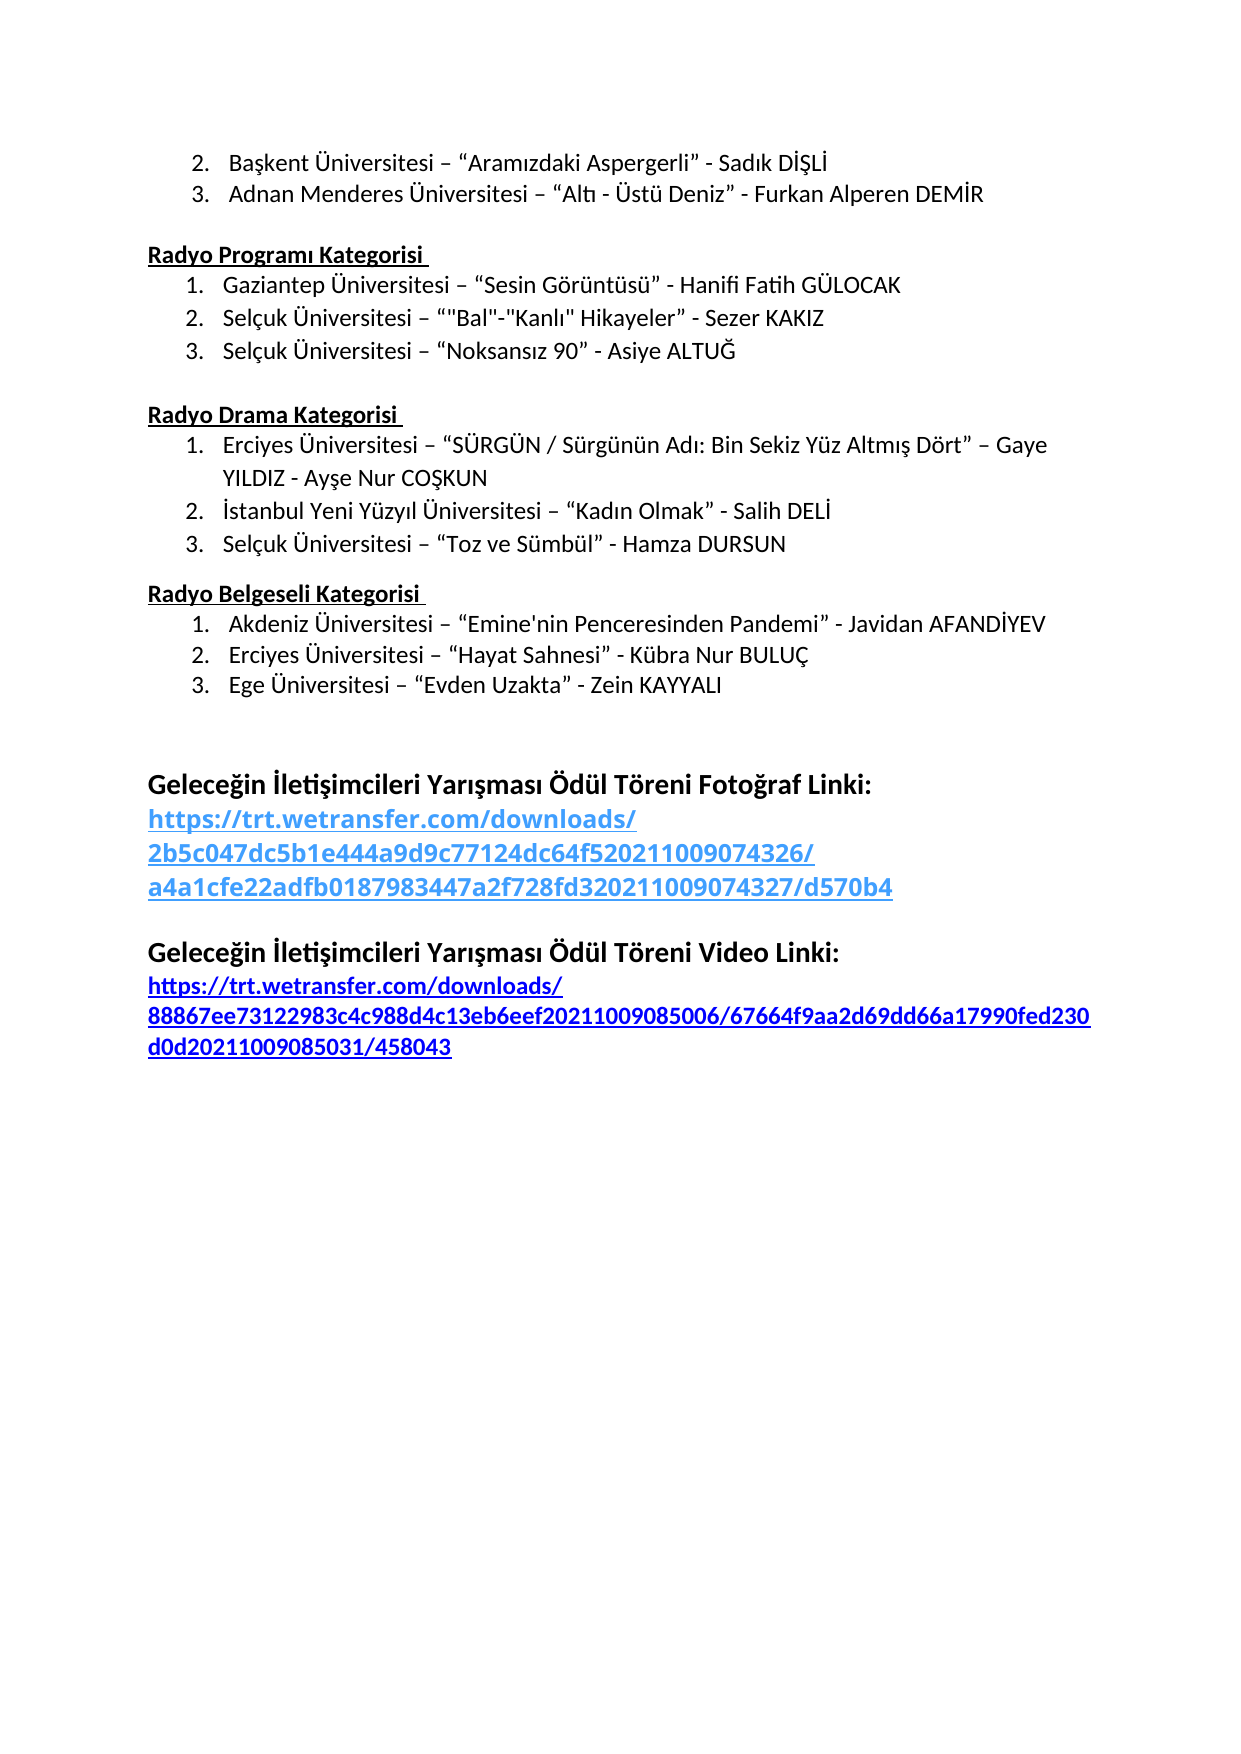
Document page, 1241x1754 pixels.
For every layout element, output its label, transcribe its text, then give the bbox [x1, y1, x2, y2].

list Başkent Üniversitesi – “Aramızdaki Aspergerli” - Sadık DİŞLİ [191, 148, 1093, 178]
text Radyo Programı Kategorisi [148, 239, 1093, 270]
text Geleceğin İletişimcileri Yarışması Ödül Töreni Fotoğraf Linki: [148, 766, 1093, 802]
text Radyo Belgeseli Kategorisi [148, 578, 1093, 608]
list Erciyes Üniversitesi – “SÜRGÜN / Sürgünün Adı: Bin Sekiz Yüz Altmış Dört” – Gaye YILDIZ - Ayşe Nur COŞKUN [185, 429, 1093, 493]
list İstanbul Yeni Yüzyıl Üniversitesi – “Kadın Olmak” - Salih DELİ [185, 495, 1093, 526]
list Ege Üniversitesi – “Evden Uzakta” - Zein KAYYALI [191, 669, 1093, 700]
list Gaziantep Üniversitesi – “Sesin Görüntüsü” - Hanifi Fatih GÜLOCAK [185, 270, 1093, 300]
text Geleceğin İletişimcileri Yarışması Ödül Töreni Video Linki: [148, 934, 1093, 970]
list Adnan Menderes Üniversitesi – “Altı - Üstü Deniz” - Furkan Alperen DEMİR [191, 178, 1093, 209]
text https://trt.wetransfer.com/downloads/2b5c047dc5b1e444a9d9c77124dc64f520211009074326/a4a1cfe22adfb0187983447a2f728fd320211009074327/d570b4 [636, 802, 1093, 904]
list Akdeniz Üniversitesi – “Emine'nin Penceresinden Pandemi” - Javidan AFANDİYEV [191, 608, 1093, 639]
list Selçuk Üniversitesi – “"Bal"-"Kanlı" Hikayeler” - Sezer KAKIZ [185, 303, 1093, 333]
list Erciyes Üniversitesi – “Hayat Sahnesi” - Kübra Nur BULUÇ [191, 639, 1093, 669]
text Radyo Drama Kategorisi [148, 399, 1093, 429]
text https://trt.wetransfer.com/downloads/88867ee73122983c4c988d4c13eb6eef20211009085006/67664f9aa2d69dd66a17990fed230d0d20211009085031/458043 [148, 970, 1093, 1062]
list Selçuk Üniversitesi – “Toz ve Sümbül” - Hamza DURSUN [185, 528, 1093, 559]
list Selçuk Üniversitesi – “Noksansız 90” - Asiye ALTUĞ [185, 336, 1093, 366]
